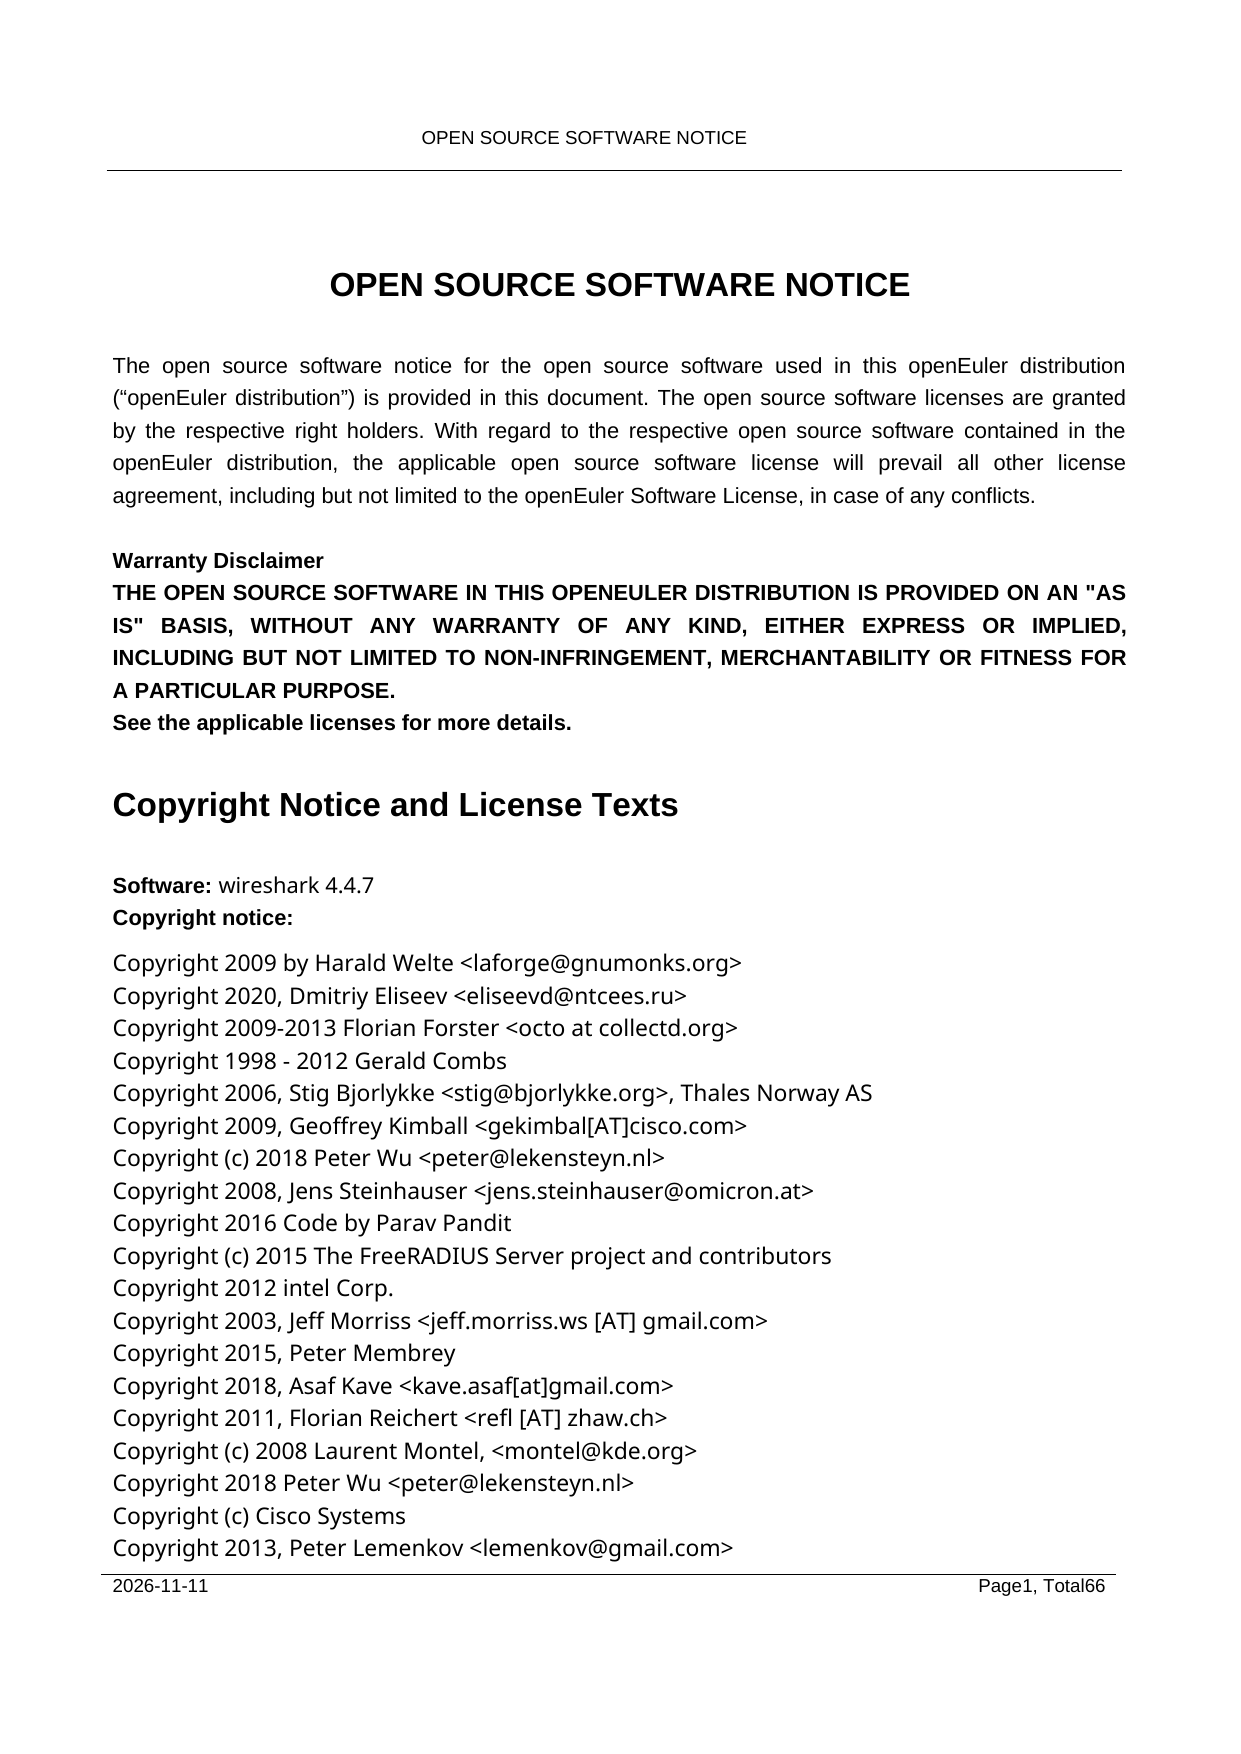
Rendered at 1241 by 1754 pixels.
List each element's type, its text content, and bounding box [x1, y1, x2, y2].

title Software: wireshark 4.4.7 [112, 869, 1128, 901]
text Warranty Disclaimer [112, 544, 1128, 576]
text Copyright notice: [112, 901, 1128, 934]
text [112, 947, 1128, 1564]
text THE OPEN SOURCE SOFTWARE IN THIS OPENEULER DISTRIBUTION IS PROVIDED ON AN "AS IS" BASIS, WITHOUT ANY WARRANTY OF ANY KIND, EITHER EXPRESS OR IMPLIED, INCLUDING BUT NOT LIMITED TO NON-INFRINGEMENT, MERCHANTABILITY OR FITNESS FOR A PARTICULAR PURPOSE. See the applicable licenses for more details. [112, 576, 1128, 739]
text Copyright Notice and License Texts [112, 771, 1128, 836]
text OPEN SOURCE SOFTWARE NOTICE [112, 251, 1128, 316]
text The open source software notice for the open source software used in this openEuler distribution (“openEuler distribution”) is provided in this document. The open source software licenses are granted by the respective right holders. With regard to the respective open source software contained in the openEuler distribution, the applicable open source software license will prevail all other license agreement, including but not limited to the openEuler Software License, in case of any conflicts. [112, 349, 1128, 511]
